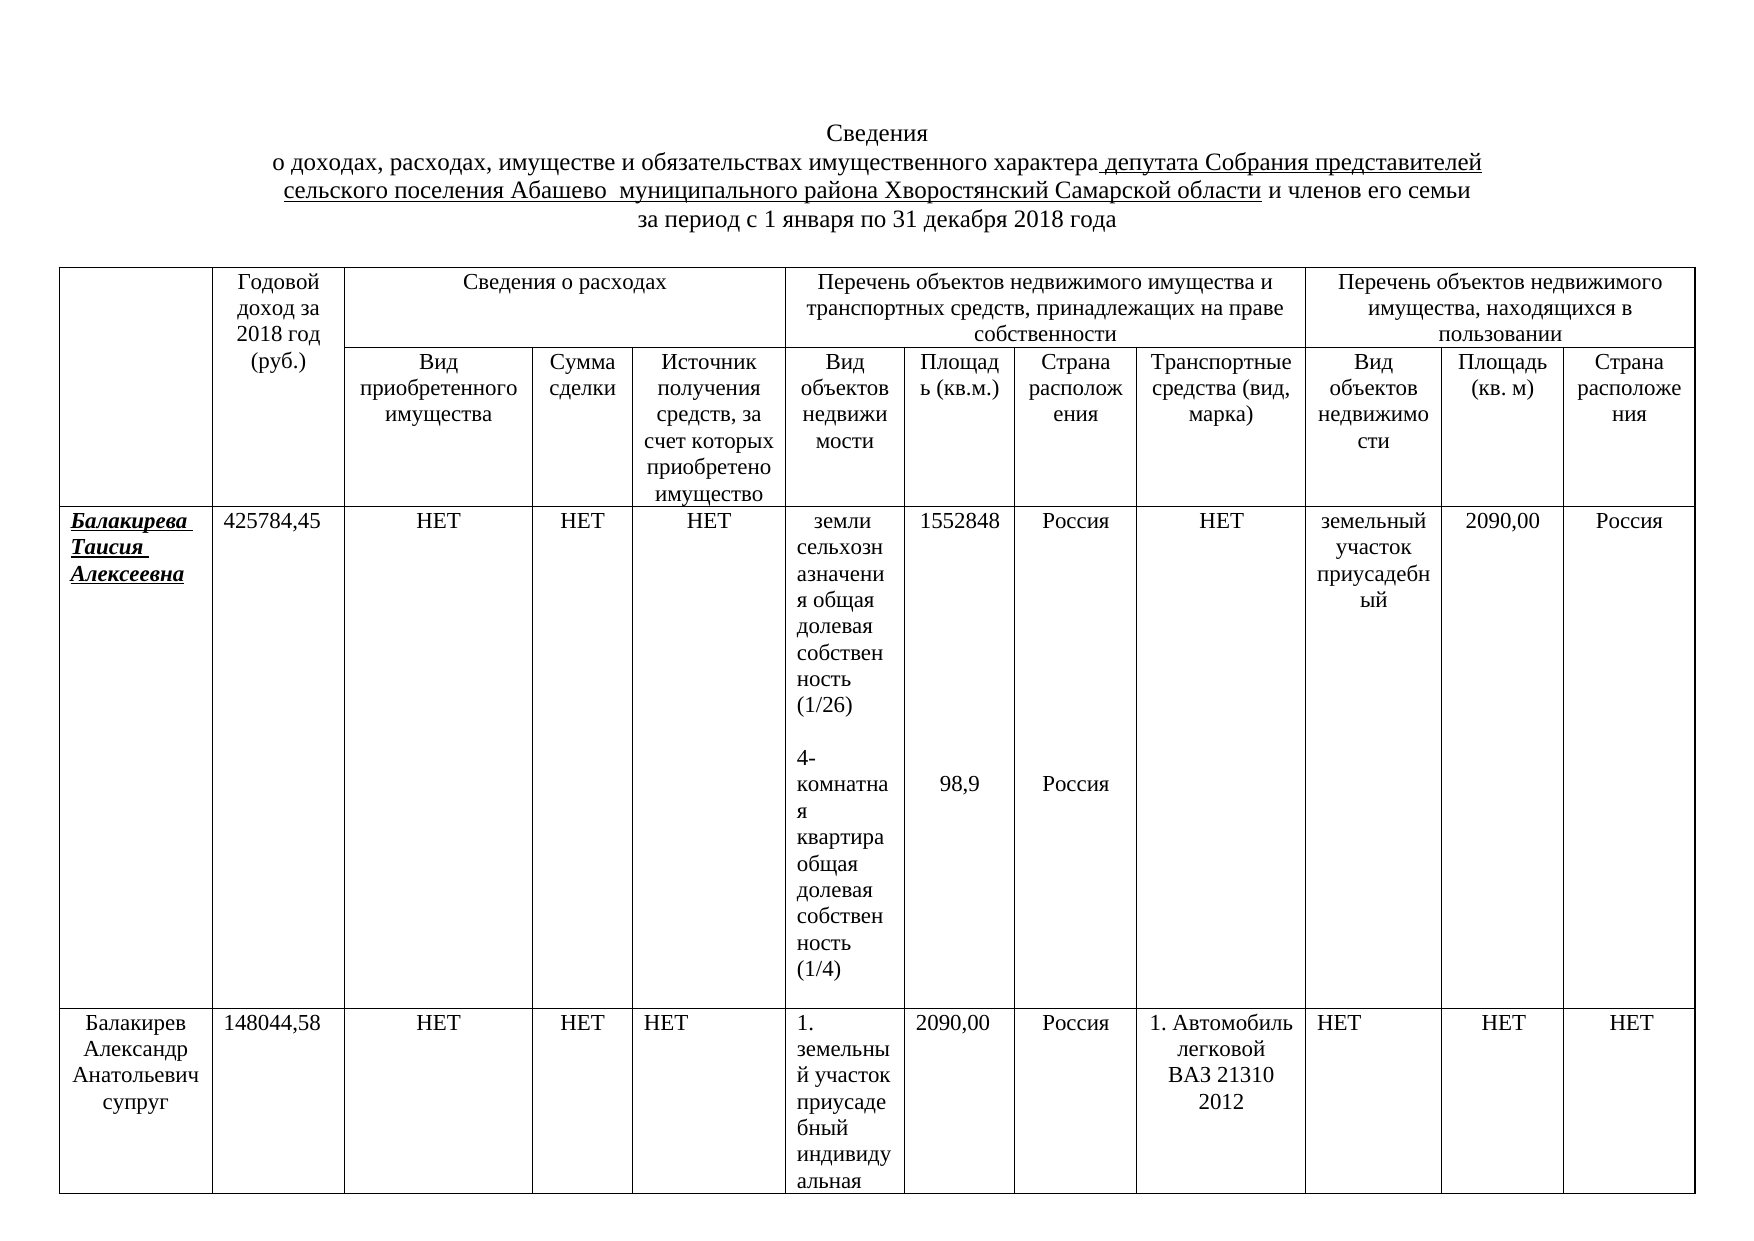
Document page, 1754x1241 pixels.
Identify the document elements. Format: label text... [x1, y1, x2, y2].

table_cell Площадь (кв. м) [1442, 348, 1563, 506]
table_cell Источник получения средств, за счет которых приобретено имущество [633, 348, 785, 506]
table_cell Россия Россия [1015, 1009, 1136, 1193]
table_cell НЕТ [633, 1009, 785, 1193]
table_cell НЕТ [533, 507, 632, 1008]
table_cell Балакирева Таисия Алексеевна [60, 507, 212, 1008]
table_header Сведения о расходах [345, 268, 785, 347]
text о доходах, расходах, имуществе и обязательствах имущественного характера депутата Собрания представителей [59, 147, 1695, 176]
table_cell НЕТ [633, 507, 785, 1008]
table_cell Площадь (кв.м.) [905, 348, 1014, 506]
table_cell Страна расположения [1015, 348, 1136, 506]
table_header Перечень объектов недвижимого имущества, находящихся в пользовании [1306, 268, 1694, 347]
table_cell Россия [1564, 507, 1694, 1008]
table_cell земли сельхозназначения общая долевая собственность (1/26) 4- комнатная квартира общая долевая собственность (1/4) [786, 507, 904, 1008]
table_cell 2090,00 98,9 [905, 1009, 1014, 1193]
table_cell НЕТ [533, 1009, 632, 1193]
table_header Годовой доход за 2018 год (руб.) [213, 268, 344, 506]
table_cell 425784,45 [213, 507, 344, 1008]
table_cell 1552848 98,9 [905, 507, 1014, 1008]
table_cell земельный участок приусадебный [1306, 507, 1441, 1008]
text за период с 1 января по 31 декабря 2018 года [59, 204, 1695, 233]
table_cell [60, 1009, 212, 1193]
table_cell НЕТ [1306, 1009, 1441, 1193]
table_header Перечень объектов недвижимого имущества и транспортных средств, принадлежащих на праве собственности [786, 268, 1305, 347]
table_cell НЕТ [345, 507, 532, 1008]
table_cell НЕТ [345, 1009, 532, 1193]
table_cell Вид объектов недвижимости [1306, 348, 1441, 506]
table_cell Вид приобретенного имущества [345, 348, 532, 506]
text Сведения [59, 118, 1695, 147]
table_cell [1137, 1009, 1305, 1193]
table_cell Транспортные средства (вид, марка) [1137, 348, 1305, 506]
table_cell 2090,00 [1442, 507, 1563, 1008]
table_cell НЕТ [1442, 1009, 1563, 1193]
table_cell Россия Россия [1015, 507, 1136, 1008]
table_cell 148044,58 [213, 1009, 344, 1193]
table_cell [786, 1009, 904, 1193]
table_cell Страна расположения [1564, 348, 1694, 506]
table_cell Сумма сделки [533, 348, 632, 506]
table_header [60, 268, 212, 506]
table_cell НЕТ [1564, 1009, 1694, 1193]
text сельского поселения Абашево муниципального района Хворостянский Самарской области и членов его семьи [59, 176, 1695, 204]
table_cell Вид объектов недвижимости [786, 348, 904, 506]
table_cell НЕТ [1137, 507, 1305, 1008]
